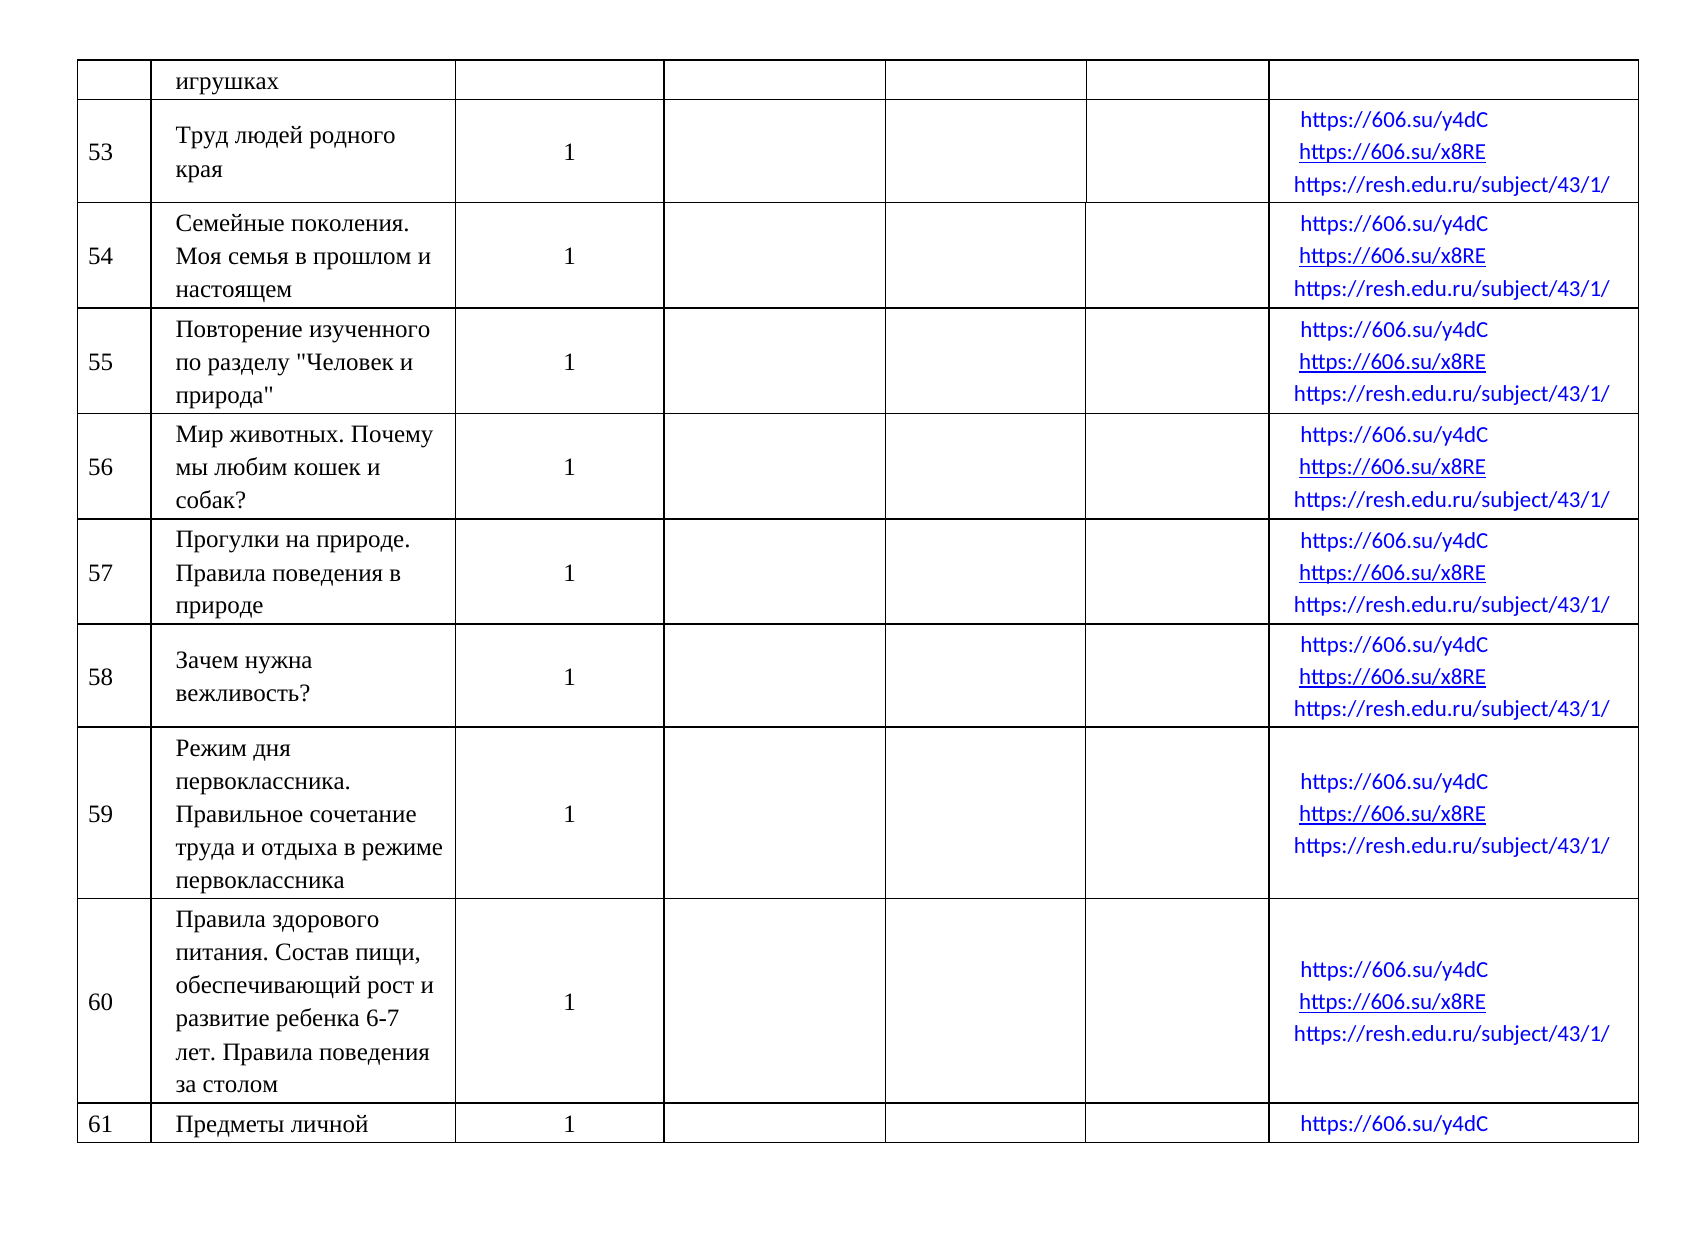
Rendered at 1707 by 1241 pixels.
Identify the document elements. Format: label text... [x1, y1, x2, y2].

table_cell 55 [78, 309, 150, 412]
table_cell Правила здорового питания. Состав пищи, обеспечивающий рост и развитие ребенка 6-7 лет. Правила поведения за столом [152, 899, 455, 1102]
table_cell 1 [456, 61, 663, 98]
table_cell [1086, 728, 1268, 898]
table_cell [886, 203, 1085, 307]
table_cell [665, 309, 885, 412]
table_cell [886, 100, 1086, 202]
table_cell [1086, 309, 1268, 412]
table_cell [886, 1104, 1085, 1142]
table_cell Повторение изученного по разделу "Человек и природа" [152, 309, 455, 412]
table_cell 1 [456, 100, 663, 202]
table_cell [886, 520, 1085, 623]
table_cell [665, 728, 885, 898]
table_cell Мир животных. Почему мы любим кошек и собак? [152, 414, 455, 518]
table_cell 54 [78, 203, 150, 307]
table_cell [886, 414, 1085, 518]
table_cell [152, 61, 455, 98]
table_cell [665, 61, 885, 98]
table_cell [152, 1104, 455, 1142]
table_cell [1270, 100, 1638, 202]
table_cell Труд людей родного края [152, 100, 455, 202]
table_cell Прогулки на природе. Правила поведения в природе [152, 520, 455, 623]
table_cell [1086, 1104, 1268, 1142]
table_cell 60 [78, 899, 150, 1102]
table_cell https://606.su/y4dC https://606.su/x8RE https://resh.edu.ru/subject/43/1/ [1270, 414, 1638, 518]
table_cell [1270, 1104, 1638, 1142]
table_cell [1086, 899, 1268, 1102]
table_cell [886, 899, 1085, 1102]
table_cell [665, 100, 885, 202]
table_cell 1 [456, 1104, 663, 1142]
table_cell [886, 61, 1086, 98]
table_cell [665, 899, 885, 1102]
table_cell [1086, 625, 1268, 726]
table_cell [665, 203, 885, 307]
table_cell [1270, 203, 1638, 307]
table_cell 1 [456, 203, 663, 307]
table_cell Семейные поколения. Моя семья в прошлом и настоящем [152, 203, 455, 307]
table_cell 1 [456, 728, 663, 898]
table_cell [665, 1104, 885, 1142]
table_cell [886, 309, 1085, 412]
table_cell 56 [78, 414, 150, 518]
table_cell [665, 414, 885, 518]
table_cell [886, 625, 1085, 726]
table_cell [665, 625, 885, 726]
table_cell https://606.su/y4dC https://606.su/x8RE https://resh.edu.ru/subject/43/1/ [1270, 625, 1638, 726]
table_cell [1086, 203, 1268, 307]
table_cell [886, 728, 1085, 898]
table_cell https://606.su/y4dC https://606.su/x8RE https://resh.edu.ru/subject/43/1/ [1270, 309, 1638, 412]
table_cell 1 [456, 625, 663, 726]
table_cell 1 [456, 309, 663, 412]
table_cell 58 [78, 625, 150, 726]
table_cell https://606.su/y4dC https://606.su/x8RE https://resh.edu.ru/subject/43/1/ [1270, 899, 1638, 1102]
table_cell https://606.su/y4dC https://606.su/x8RE https://resh.edu.ru/subject/43/1/ [1270, 520, 1638, 623]
table_cell 1 [456, 899, 663, 1102]
table_cell 1 [456, 414, 663, 518]
table_cell 1 [456, 520, 663, 623]
table_cell 53 [78, 100, 150, 202]
table_cell 52 [78, 61, 150, 98]
table_cell [1086, 520, 1268, 623]
table_cell [1086, 414, 1268, 518]
table_cell https://606.su/y4dC https://606.su/x8RE https://resh.edu.ru/subject/43/1/ [1270, 728, 1638, 898]
table_cell 57 [78, 520, 150, 623]
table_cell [1270, 61, 1638, 98]
table_cell Режим дня первоклассника. Правильное сочетание труда и отдыха в режиме первоклассника [152, 728, 455, 898]
table_cell Зачем нужна вежливость? [152, 625, 455, 726]
table_cell 59 [78, 728, 150, 898]
table_cell [665, 520, 885, 623]
table_cell [1087, 100, 1268, 202]
table_cell [1087, 61, 1268, 98]
table_cell 61 [78, 1104, 150, 1142]
